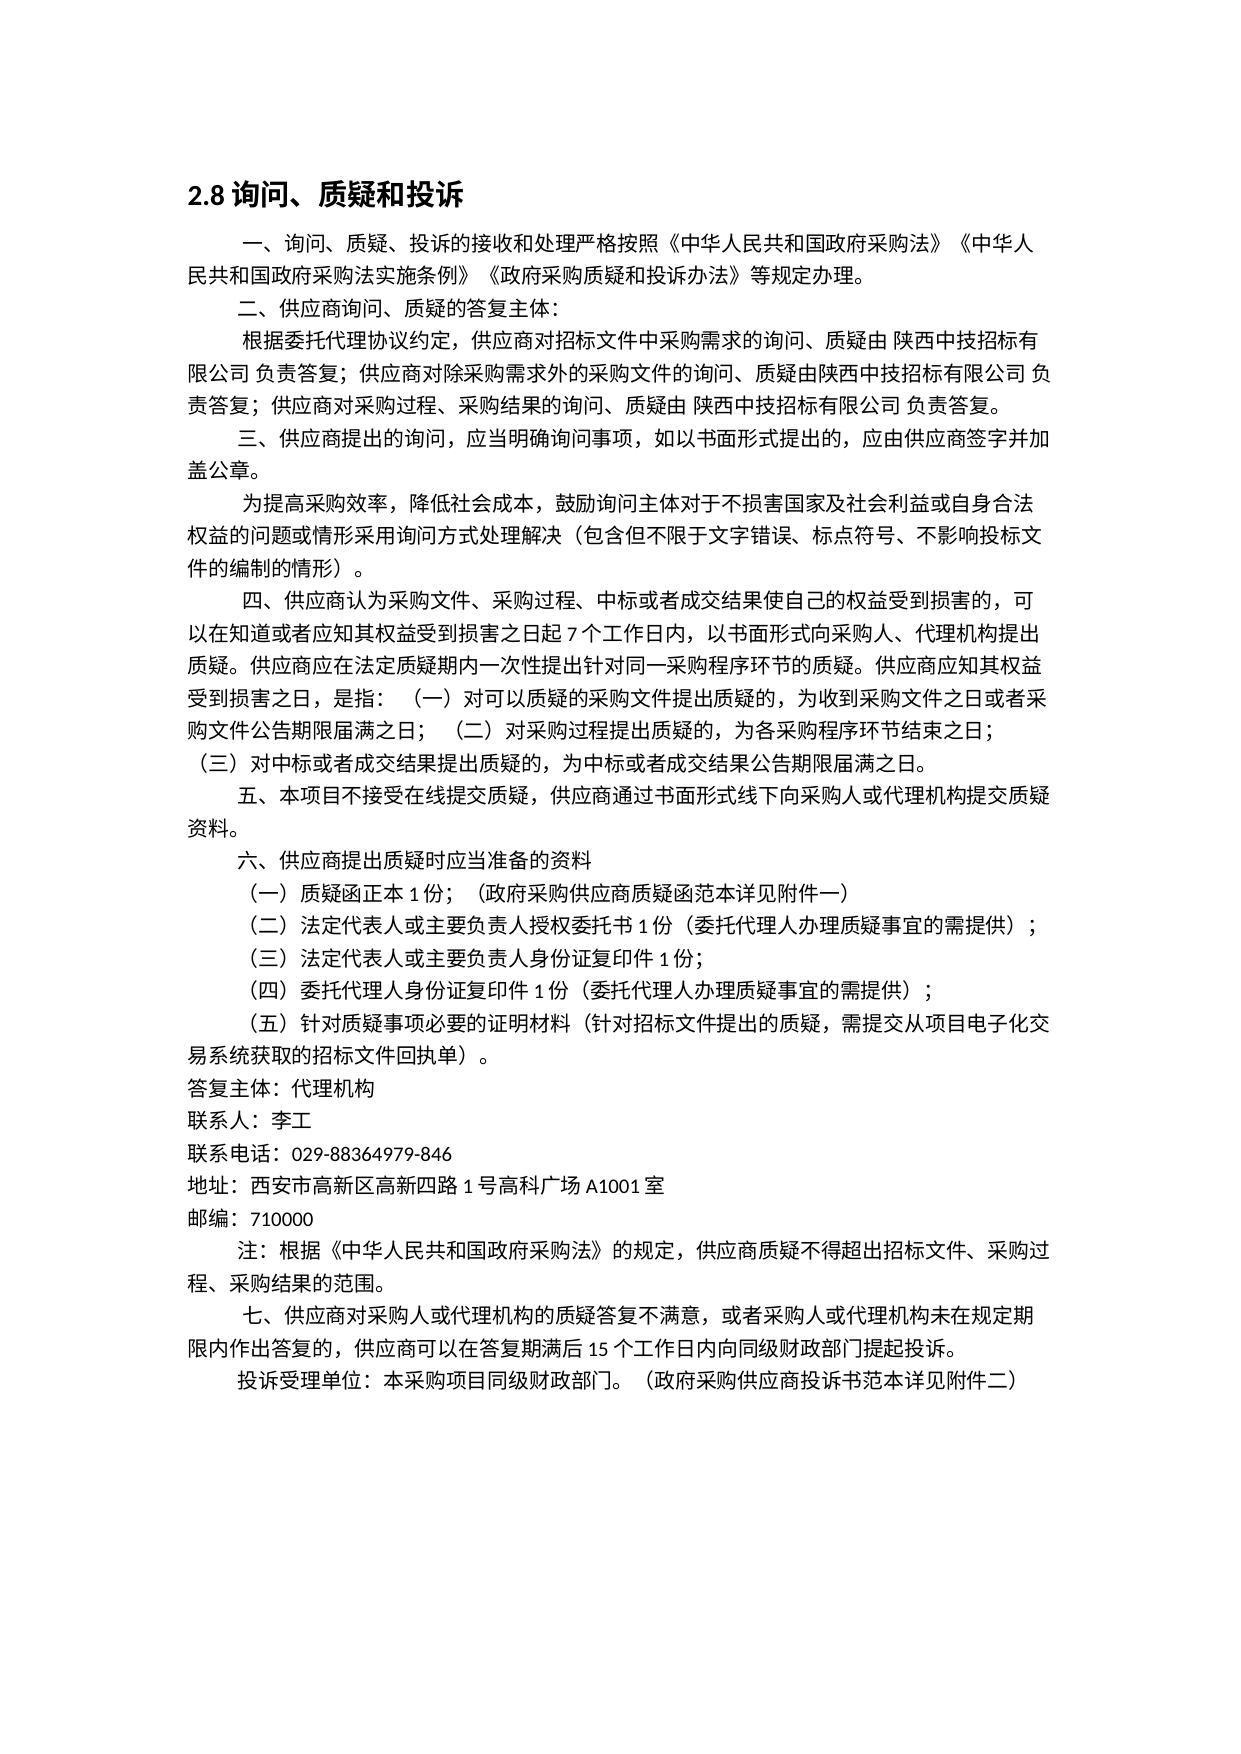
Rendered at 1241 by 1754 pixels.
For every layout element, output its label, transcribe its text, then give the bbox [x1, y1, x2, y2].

text 一、询问、质疑、投诉的接收和处理严格按照《中华人民共和国政府采购法》《中华人民共和国政府采购法实施条例》《政府采购质疑和投诉办法》等规定办理。 [187, 227, 1053, 292]
text 投诉受理单位：本采购项目同级财政部门。（政府采购供应商投诉书范本详见附件二） [187, 1364, 1053, 1397]
text （三）法定代表人或主要负责人身份证复印件1份； [187, 942, 1053, 974]
text 地址：西安市高新区高新四路1号高科广场A1001室 [187, 1169, 1053, 1202]
text 二、供应商询问、质疑的答复主体： [187, 292, 1053, 324]
text （一）质疑函正本1份；（政府采购供应商质疑函范本详见附件一） [187, 877, 1053, 909]
text 为提高采购效率，降低社会成本，鼓励询问主体对于不损害国家及社会利益或自身合法权益的问题或情形采用询问方式处理解决（包含但不限于文字错误、标点符号、不影响投标文件的编制的情形）。 [187, 487, 1053, 584]
text （二）法定代表人或主要负责人授权委托书1份（委托代理人办理质疑事宜的需提供）； [187, 909, 1053, 942]
text 三、供应商提出的询问，应当明确询问事项，如以书面形式提出的，应由供应商签字并加盖公章。 [187, 422, 1053, 487]
text 联系人：李工 [187, 1104, 1053, 1137]
text 四、供应商认为采购文件、采购过程、中标或者成交结果使自己的权益受到损害的，可以在知道或者应知其权益受到损害之日起7个工作日内，以书面形式向采购人、代理机构提出质疑。供应商应在法定质疑期内一次性提出针对同一采购程序环节的质疑。供应商应知其权益受到损害之日，是指： （一）对可以质疑的采购文件提出质疑的，为收到采购文件之日或者采购文件公告期限届满之日； （二）对采购过程提出质疑的，为各采购程序环节结束之日； （三）对中标或者成交结果提出质疑的，为中标或者成交结果公告期限届满之日。 [187, 584, 1053, 779]
text 答复主体：代理机构 [187, 1072, 1053, 1104]
text 根据委托代理协议约定，供应商对招标文件中采购需求的询问、质疑由 陕西中技招标有限公司 负责答复；供应商对除采购需求外的采购文件的询问、质疑由陕西中技招标有限公司 负责答复；供应商对采购过程、采购结果的询问、质疑由 陕西中技招标有限公司 负责答复。 [187, 324, 1053, 422]
text 联系电话：029-88364979-846 [187, 1137, 1053, 1169]
text （四）委托代理人身份证复印件1份（委托代理人办理质疑事宜的需提供）； [187, 974, 1053, 1007]
text 2.8询问、质疑和投诉 [187, 162, 1053, 227]
text 注：根据《中华人民共和国政府采购法》的规定，供应商质疑不得超出招标文件、采购过程、采购结果的范围。 [187, 1234, 1053, 1299]
text 邮编：710000 [187, 1202, 1053, 1234]
text （五）针对质疑事项必要的证明材料（针对招标文件提出的质疑，需提交从项目电子化交易系统获取的招标文件回执单）。 [187, 1007, 1053, 1072]
text 七、供应商对采购人或代理机构的质疑答复不满意，或者采购人或代理机构未在规定期限内作出答复的，供应商可以在答复期满后15个工作日内向同级财政部门提起投诉。 [187, 1299, 1053, 1364]
text 六、供应商提出质疑时应当准备的资料 [187, 844, 1053, 877]
text 五、本项目不接受在线提交质疑，供应商通过书面形式线下向采购人或代理机构提交质疑资料。 [187, 779, 1053, 844]
